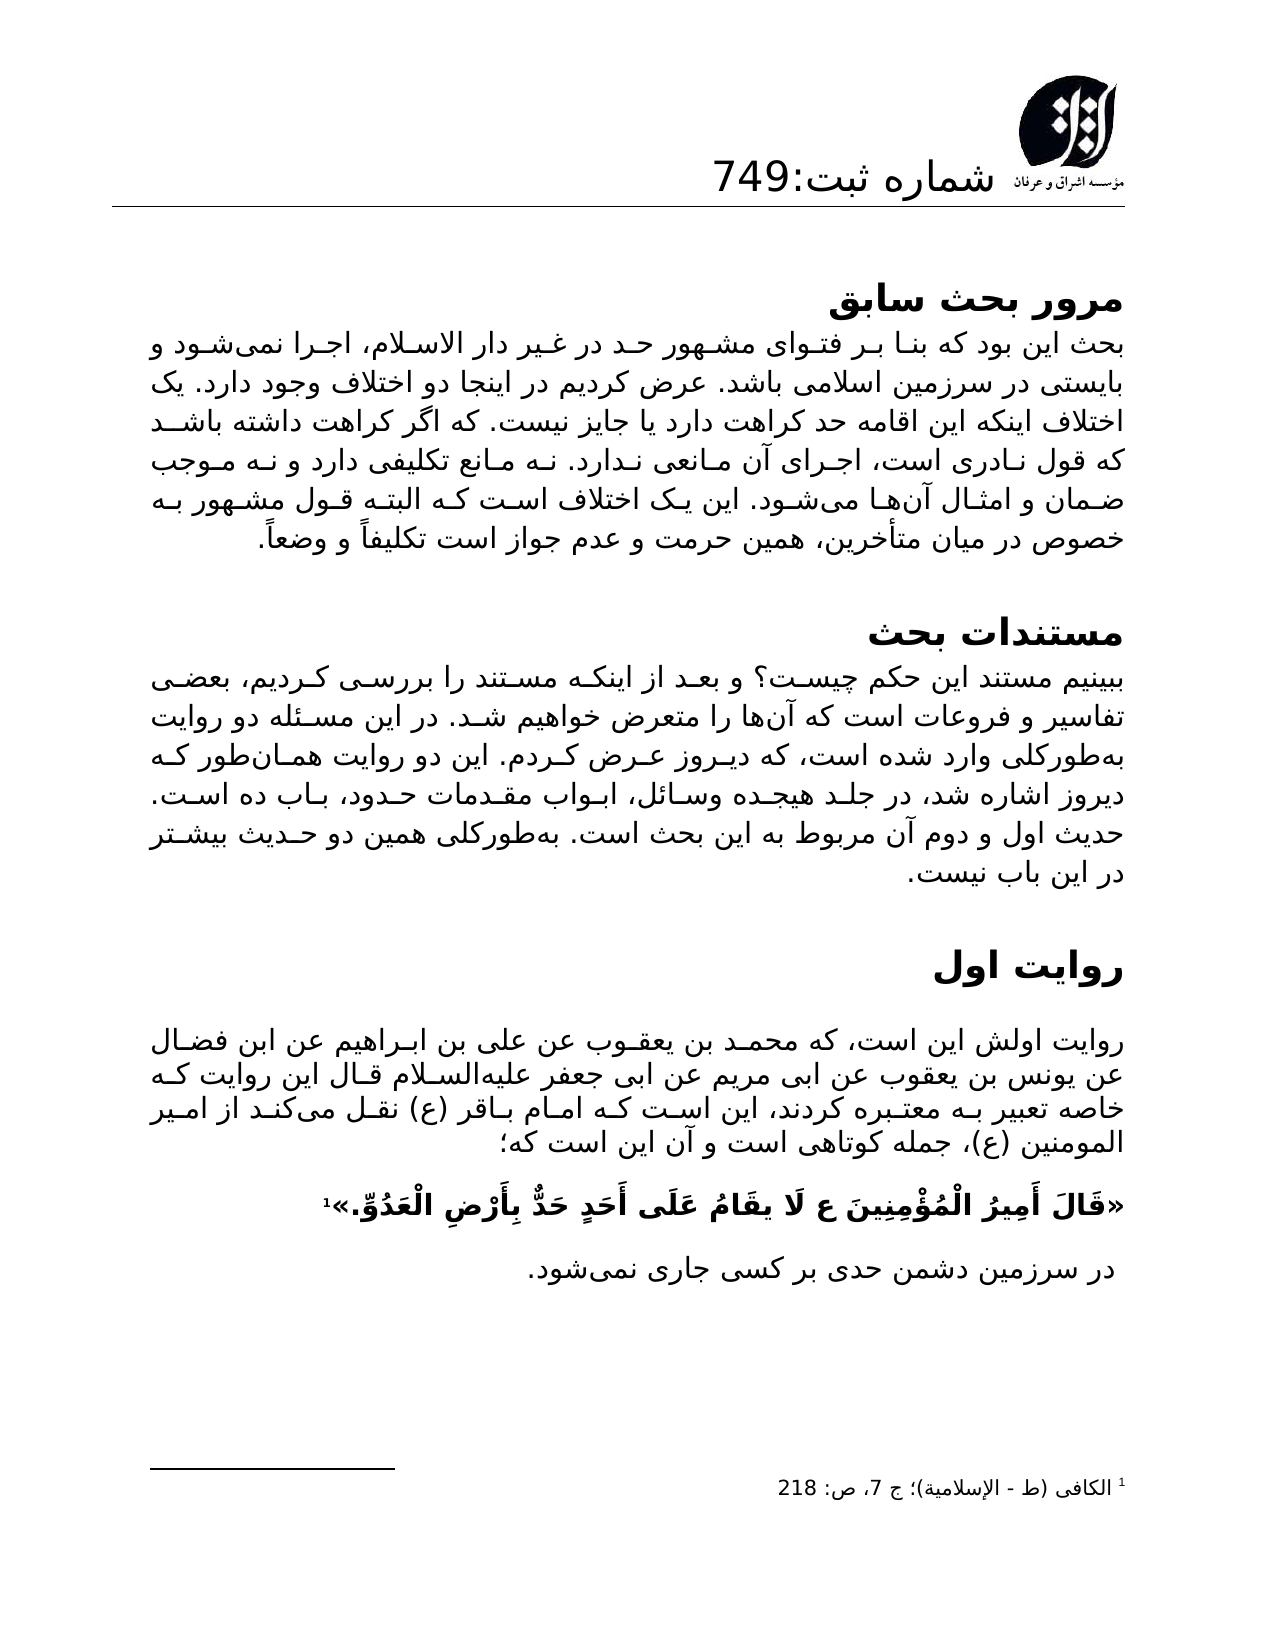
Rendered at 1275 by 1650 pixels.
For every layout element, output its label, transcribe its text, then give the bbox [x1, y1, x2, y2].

picture [1010, 75, 1125, 192]
text ببینیم مستند این حکم چیست؟ و بعد از اینکه مستند را بررسی کردیم، بعضی تفاسیر و فروعات است که آن‌ها را متعرض خواهیم شد. در این مسئله دو روایت به‌طورکلی وارد شده است، که دیروز عرض کردم. این دو روایت همان‌طور که دیروز اشاره شد، در جلد هیجده وسائل، ابواب مقدمات حدود، باب ده است. حدیث اول و دوم آن مربوط به این بحث است. به‌طورکلی همین دو حدیث بیشتر در این باب نیست. [150, 660, 1125, 889]
text روایت اولش این است، که محمد بن یعقوب عن علی بن ابراهیم عن ابن فضال عن یونس بن یعقوب عن ابی مریم عن ابی جعفر علیه‌السلام قال این روایت که خاصه تعبیر به معتبره کردند، این است که امام باقر (ع) نقل می‌کند از امیر المومنین (ع)، جمله کوتاهی است و آن این است که؛ [150, 1023, 1125, 1159]
subtitle روایت اول [150, 944, 1125, 988]
text در سرزمین دشمن حدی بر کسی جاری نمی‌شود. [150, 1252, 1125, 1286]
subtitle مرور بحث سابق [150, 276, 1125, 320]
text «قَالَ أَمِیرُ الْمُؤْمِنِینَ ع لَا یقَامُ عَلَی أَحَدٍ حَدٌّ بِأَرْضِ الْعَدُوِّ.» [150, 1188, 1125, 1222]
text بحث این بود که بنا بر فتوای مشهور حد در غیر دار الاسلام، اجرا نمی‌شود و بایستی در سرزمین اسلامی باشد. عرض کردیم در اینجا دو اختلاف وجود دارد. یک اختلاف اینکه این اقامه حد کراهت دارد یا جایز نیست. که اگر کراهت داشته باشد که قول نادری است، اجرای آن مانعی ندارد. نه مانع تکلیفی دارد و نه موجب ضمان و امثال آن‌ها می‌شود. این یک اختلاف است که البته قول مشهور به خصوص در میان متأخرین، همین حرمت و عدم جواز است تکلیفاً و وضعاً. [150, 327, 1125, 555]
subtitle مستندات بحث [150, 610, 1125, 654]
